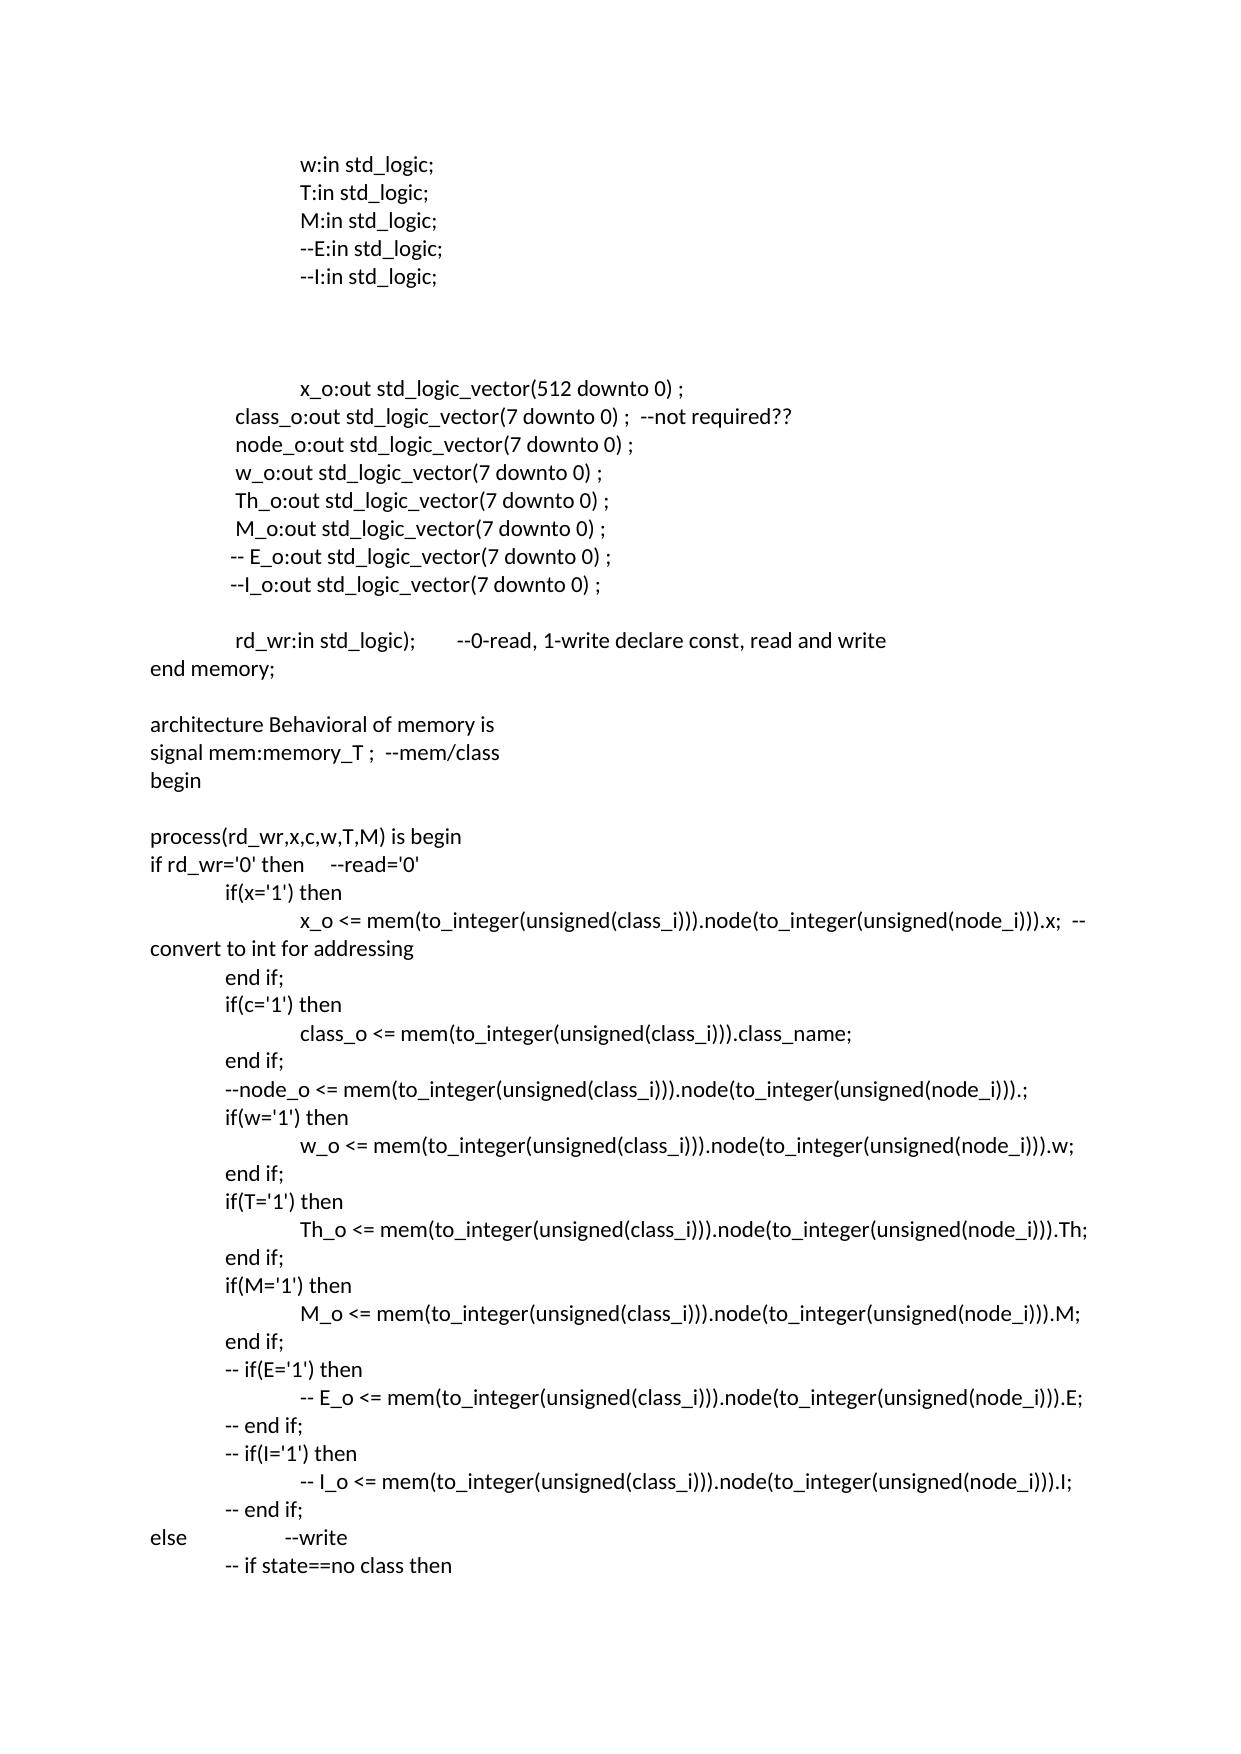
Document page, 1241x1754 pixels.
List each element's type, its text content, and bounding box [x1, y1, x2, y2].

text end if; [150, 1327, 1090, 1355]
text begin [150, 766, 1090, 794]
text M_o:out std_logic_vector(7 downto 0) ; [150, 514, 1090, 542]
text if(x='1') then [150, 878, 1090, 907]
text if rd_wr='0' then --read='0' [150, 851, 1090, 878]
text w_o:out std_logic_vector(7 downto 0) ; [150, 458, 1090, 486]
text --I_o:out std_logic_vector(7 downto 0) ; [150, 570, 1090, 598]
text -- end if; [150, 1495, 1090, 1523]
text end if; [150, 963, 1090, 991]
text end if; [150, 1243, 1090, 1271]
text end memory; [150, 654, 1090, 682]
text rd_wr:in std_logic); --0-read, 1-write declare const, read and write [150, 626, 1090, 654]
text -- E_o:out std_logic_vector(7 downto 0) ; [150, 542, 1090, 570]
text --I:in std_logic; [150, 262, 1090, 290]
text --node_o <= mem(to_integer(unsigned(class_i))).node(to_integer(unsigned(node_i))).; [150, 1075, 1090, 1103]
text process(rd_wr,x,c,w,T,M) is begin [150, 822, 1090, 851]
text --E:in std_logic; [150, 234, 1090, 262]
text w:in std_logic; [150, 150, 1090, 178]
text w_o <= mem(to_integer(unsigned(class_i))).node(to_integer(unsigned(node_i))).w; [150, 1131, 1090, 1159]
text -- I_o <= mem(to_integer(unsigned(class_i))).node(to_integer(unsigned(node_i))).I; [150, 1467, 1090, 1495]
text end if; [150, 1047, 1090, 1075]
text node_o:out std_logic_vector(7 downto 0) ; [150, 430, 1090, 458]
text end if; [150, 1159, 1090, 1187]
text class_o:out std_logic_vector(7 downto 0) ; --not required?? [150, 402, 1090, 430]
text -- if state==no class then [150, 1551, 1090, 1579]
text -- end if; [150, 1411, 1090, 1439]
text if(w='1') then [150, 1103, 1090, 1131]
text architecture Behavioral of memory is [150, 710, 1090, 738]
text else --write [150, 1523, 1090, 1551]
text x_o:out std_logic_vector(512 downto 0) ; [150, 374, 1090, 402]
text M_o <= mem(to_integer(unsigned(class_i))).node(to_integer(unsigned(node_i))).M; [150, 1299, 1090, 1327]
text class_o <= mem(to_integer(unsigned(class_i))).class_name; [150, 1019, 1090, 1047]
text -- if(I='1') then [150, 1439, 1090, 1467]
text Th_o:out std_logic_vector(7 downto 0) ; [150, 486, 1090, 514]
text signal mem:memory_T ; --mem/class [150, 738, 1090, 766]
text if(c='1') then [150, 991, 1090, 1019]
text x_o <= mem(to_integer(unsigned(class_i))).node(to_integer(unsigned(node_i))).x; --convert to int for addressing [150, 907, 1090, 963]
text T:in std_logic; [150, 178, 1090, 206]
text Th_o <= mem(to_integer(unsigned(class_i))).node(to_integer(unsigned(node_i))).Th; [150, 1215, 1090, 1243]
text -- if(E='1') then [150, 1355, 1090, 1383]
text -- E_o <= mem(to_integer(unsigned(class_i))).node(to_integer(unsigned(node_i))).E; [150, 1383, 1090, 1411]
text if(M='1') then [150, 1271, 1090, 1299]
text M:in std_logic; [150, 206, 1090, 234]
text if(T='1') then [150, 1187, 1090, 1215]
